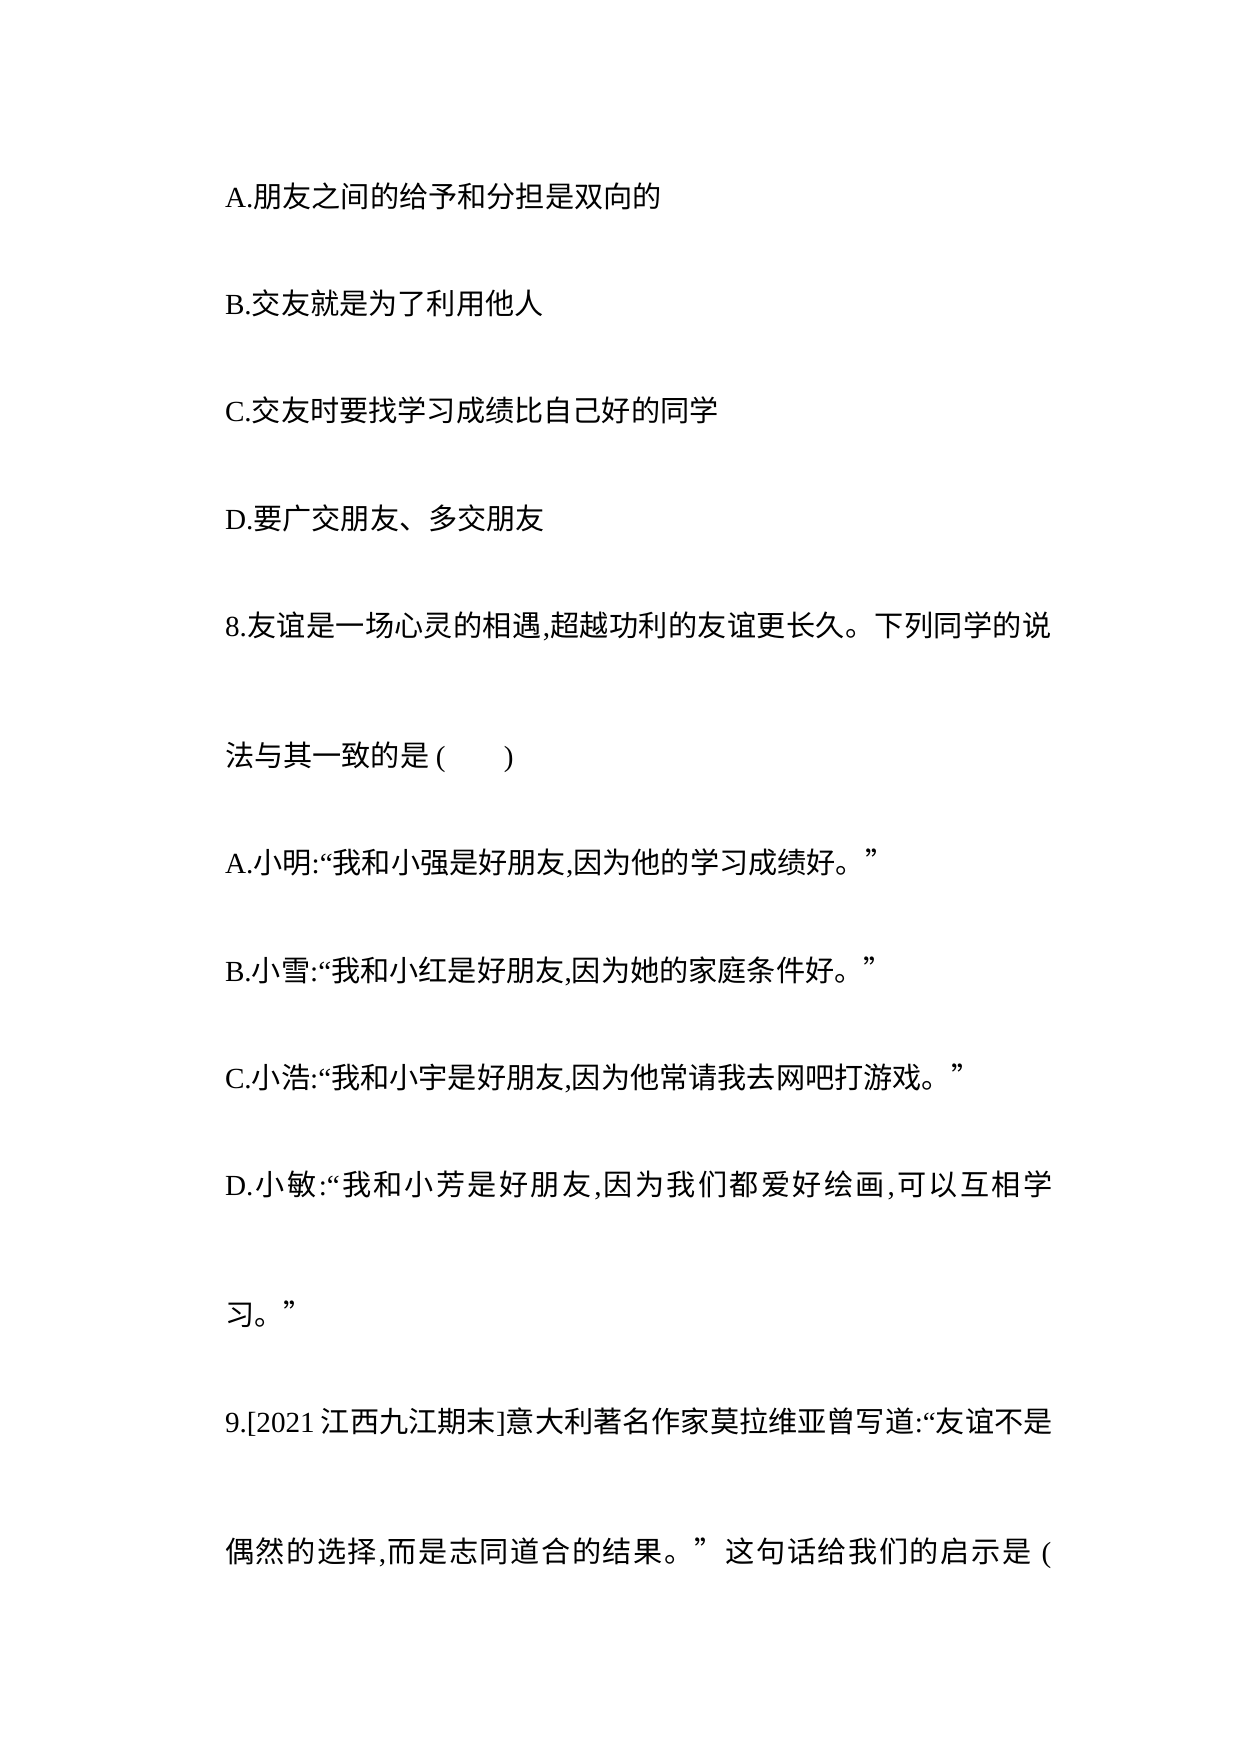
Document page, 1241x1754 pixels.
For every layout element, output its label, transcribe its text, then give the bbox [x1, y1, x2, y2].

text B.交友就是为了利用他人 [225, 269, 1053, 334]
text C.小浩:“我和小宇是好朋友,因为他常请我去网吧打游戏。” [225, 1043, 1053, 1108]
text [225, 1388, 1053, 1583]
text 8.友谊是一场心灵的相遇,超越功利的友谊更长久。下列同学的说法与其一致的是 ( ) [225, 591, 1053, 786]
text D.小敏:“我和小芳是好朋友,因为我们都爱好绘画,可以互相学习。” [225, 1150, 1053, 1345]
text B.小雪:“我和小红是好朋友,因为她的家庭条件好。” [225, 936, 1053, 1001]
text A.小明:“我和小强是好朋友,因为他的学习成绩好。” [225, 828, 1053, 893]
text C.交友时要找学习成绩比自己好的同学 [225, 377, 1053, 442]
text A.朋友之间的给予和分担是双向的 [225, 162, 1053, 227]
text D.要广交朋友、多交朋友 [225, 484, 1053, 549]
